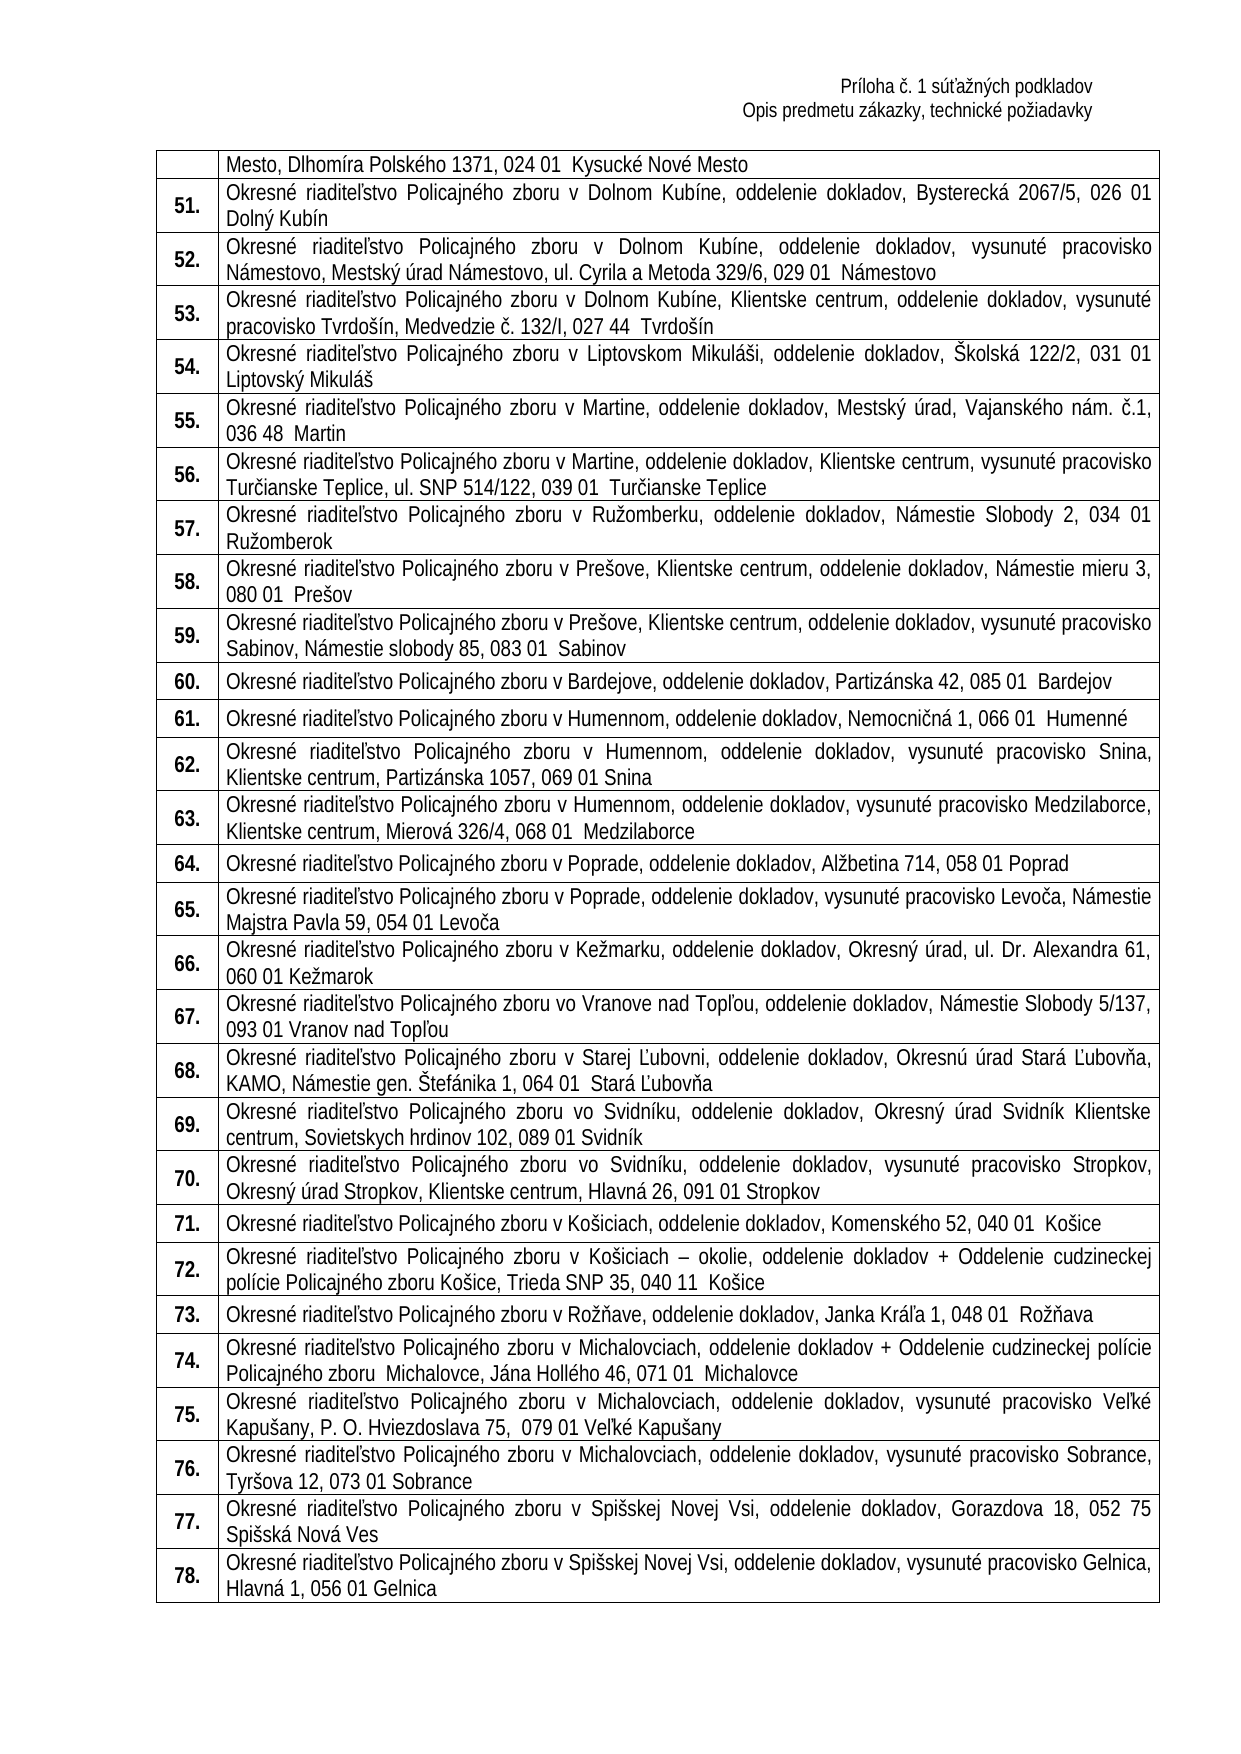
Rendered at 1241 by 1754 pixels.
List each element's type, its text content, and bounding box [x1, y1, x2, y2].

table_cell 77. [157, 1495, 218, 1548]
table_cell Okresné riaditeľstvo Policajného zboru v Humennom, oddelenie dokladov, Nemocničná 1, 066 01 Humenné [219, 700, 1159, 737]
table_cell 66. [157, 936, 218, 989]
table_cell 72. [157, 1243, 218, 1295]
table_cell 63. [157, 791, 218, 844]
table_cell Okresné riaditeľstvo Policajného zboru v Ružomberku, oddelenie dokladov, Námestie Slobody 2, 034 01 Ružomberok [219, 501, 1159, 554]
table_cell Okresné riaditeľstvo Policajného zboru v Starej Ľubovni, oddelenie dokladov, Okresnú úrad Stará Ľubovňa, KAMO, Námestie gen. Štefánika 1, 064 01 Stará Ľubovňa [219, 1044, 1159, 1097]
table_cell 64. [157, 845, 218, 882]
table_cell Okresné riaditeľstvo Policajného zboru v Spišskej Novej Vsi, oddelenie dokladov, Gorazdova 18, 052 75 Spišská Nová Ves [219, 1495, 1159, 1548]
table_cell Okresné riaditeľstvo Policajného zboru v Dolnom Kubíne, oddelenie dokladov, Bysterecká 2067/5, 026 01 Dolný Kubín [219, 179, 1159, 232]
table_cell 75. [157, 1388, 218, 1440]
table_cell 69. [157, 1098, 218, 1150]
table_cell 52. [157, 233, 218, 285]
table_cell Okresné riaditeľstvo Policajného zboru v Dolnom Kubíne, Klientske centrum, oddelenie dokladov, vysunuté pracovisko Tvrdošín, Medvedzie č. 132/I, 027 44 Tvrdošín [219, 286, 1159, 339]
table_cell Okresné riaditeľstvo Policajného zboru v Poprade, oddelenie dokladov, vysunuté pracovisko Levoča, Námestie Majstra Pavla 59, 054 01 Levoča [219, 883, 1159, 935]
table_cell 53. [157, 286, 218, 339]
table_cell Okresné riaditeľstvo Policajného zboru vo Vranove nad Topľou, oddelenie dokladov, Námestie Slobody 5/137, 093 01 Vranov nad Topľou [219, 990, 1159, 1043]
table_cell Okresné riaditeľstvo Policajného zboru v Kežmarku, oddelenie dokladov, Okresný úrad, ul. Dr. Alexandra 61, 060 01 Kežmarok [219, 936, 1159, 989]
table_cell 50. [157, 151, 218, 178]
table_cell 71. [157, 1205, 218, 1242]
table_cell Okresné riaditeľstvo Policajného zboru v Prešove, Klientske centrum, oddelenie dokladov, vysunuté pracovisko Sabinov, Námestie slobody 85, 083 01 Sabinov [219, 609, 1159, 662]
table_cell 59. [157, 609, 218, 662]
table_cell 62. [157, 738, 218, 790]
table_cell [219, 151, 1159, 178]
table_cell 55. [157, 394, 218, 447]
table_cell 57. [157, 501, 218, 554]
table_cell Okresné riaditeľstvo Policajného zboru v Spišskej Novej Vsi, oddelenie dokladov, vysunuté pracovisko Gelnica, Hlavná 1, 056 01 Gelnica [219, 1549, 1159, 1602]
table_cell 61. [157, 700, 218, 737]
table_cell 70. [157, 1151, 218, 1204]
table_cell Okresné riaditeľstvo Policajného zboru v Michalovciach, oddelenie dokladov, vysunuté pracovisko Veľké Kapušany, P. O. Hviezdoslava 75, 079 01 Veľké Kapušany [219, 1388, 1159, 1440]
table_cell Okresné riaditeľstvo Policajného zboru v Košiciach, oddelenie dokladov, Komenského 52, 040 01 Košice [219, 1205, 1159, 1242]
table_cell Okresné riaditeľstvo Policajného zboru v Bardejove, oddelenie dokladov, Partizánska 42, 085 01 Bardejov [219, 663, 1159, 699]
table_cell Okresné riaditeľstvo Policajného zboru v Michalovciach, oddelenie dokladov + Oddelenie cudzineckej polície Policajného zboru Michalovce, Jána Hollého 46, 071 01 Michalovce [219, 1334, 1159, 1387]
table_cell Okresné riaditeľstvo Policajného zboru v Humennom, oddelenie dokladov, vysunuté pracovisko Snina, Klientske centrum, Partizánska 1057, 069 01 Snina [219, 738, 1159, 790]
table_cell 76. [157, 1441, 218, 1494]
table_cell 74. [157, 1334, 218, 1387]
table_cell Okresné riaditeľstvo Policajného zboru v Liptovskom Mikuláši, oddelenie dokladov, Školská 122/2, 031 01 Liptovský Mikuláš [219, 340, 1159, 393]
table_cell 54. [157, 340, 218, 393]
table_cell 51. [157, 179, 218, 232]
table_cell 56. [157, 448, 218, 500]
table_cell Okresné riaditeľstvo Policajného zboru v Rožňave, oddelenie dokladov, Janka Kráľa 1, 048 01 Rožňava [219, 1296, 1159, 1333]
table_cell Okresné riaditeľstvo Policajného zboru v Prešove, Klientske centrum, oddelenie dokladov, Námestie mieru 3, 080 01 Prešov [219, 555, 1159, 608]
table_cell 73. [157, 1296, 218, 1333]
table_cell Okresné riaditeľstvo Policajného zboru v Košiciach – okolie, oddelenie dokladov + Oddelenie cudzineckej polície Policajného zboru Košice, Trieda SNP 35, 040 11 Košice [219, 1243, 1159, 1295]
table_cell Okresné riaditeľstvo Policajného zboru vo Svidníku, oddelenie dokladov, Okresný úrad Svidník Klientske centrum, Sovietskych hrdinov 102, 089 01 Svidník [219, 1098, 1159, 1150]
table_cell 67. [157, 990, 218, 1043]
table_cell 65. [157, 883, 218, 935]
table_cell Okresné riaditeľstvo Policajného zboru v Martine, oddelenie dokladov, Mestský úrad, Vajanského nám. č.1, 036 48 Martin [219, 394, 1159, 447]
table_cell Okresné riaditeľstvo Policajného zboru v Dolnom Kubíne, oddelenie dokladov, vysunuté pracovisko Námestovo, Mestský úrad Námestovo, ul. Cyrila a Metoda 329/6, 029 01 Námestovo [219, 233, 1159, 285]
table_cell 78. [157, 1549, 218, 1602]
table_cell Okresné riaditeľstvo Policajného zboru v Poprade, oddelenie dokladov, Alžbetina 714, 058 01 Poprad [219, 845, 1159, 882]
table_cell Okresné riaditeľstvo Policajného zboru vo Svidníku, oddelenie dokladov, vysunuté pracovisko Stropkov, Okresný úrad Stropkov, Klientske centrum, Hlavná 26, 091 01 Stropkov [219, 1151, 1159, 1204]
table_cell Okresné riaditeľstvo Policajného zboru v Humennom, oddelenie dokladov, vysunuté pracovisko Medzilaborce, Klientske centrum, Mierová 326/4, 068 01 Medzilaborce [219, 791, 1159, 844]
table_cell 58. [157, 555, 218, 608]
table_cell 68. [157, 1044, 218, 1097]
table_cell 60. [157, 663, 218, 699]
table_cell Okresné riaditeľstvo Policajného zboru v Michalovciach, oddelenie dokladov, vysunuté pracovisko Sobrance, Tyršova 12, 073 01 Sobrance [219, 1441, 1159, 1494]
table_cell Okresné riaditeľstvo Policajného zboru v Martine, oddelenie dokladov, Klientske centrum, vysunuté pracovisko Turčianske Teplice, ul. SNP 514/122, 039 01 Turčianske Teplice [219, 448, 1159, 500]
